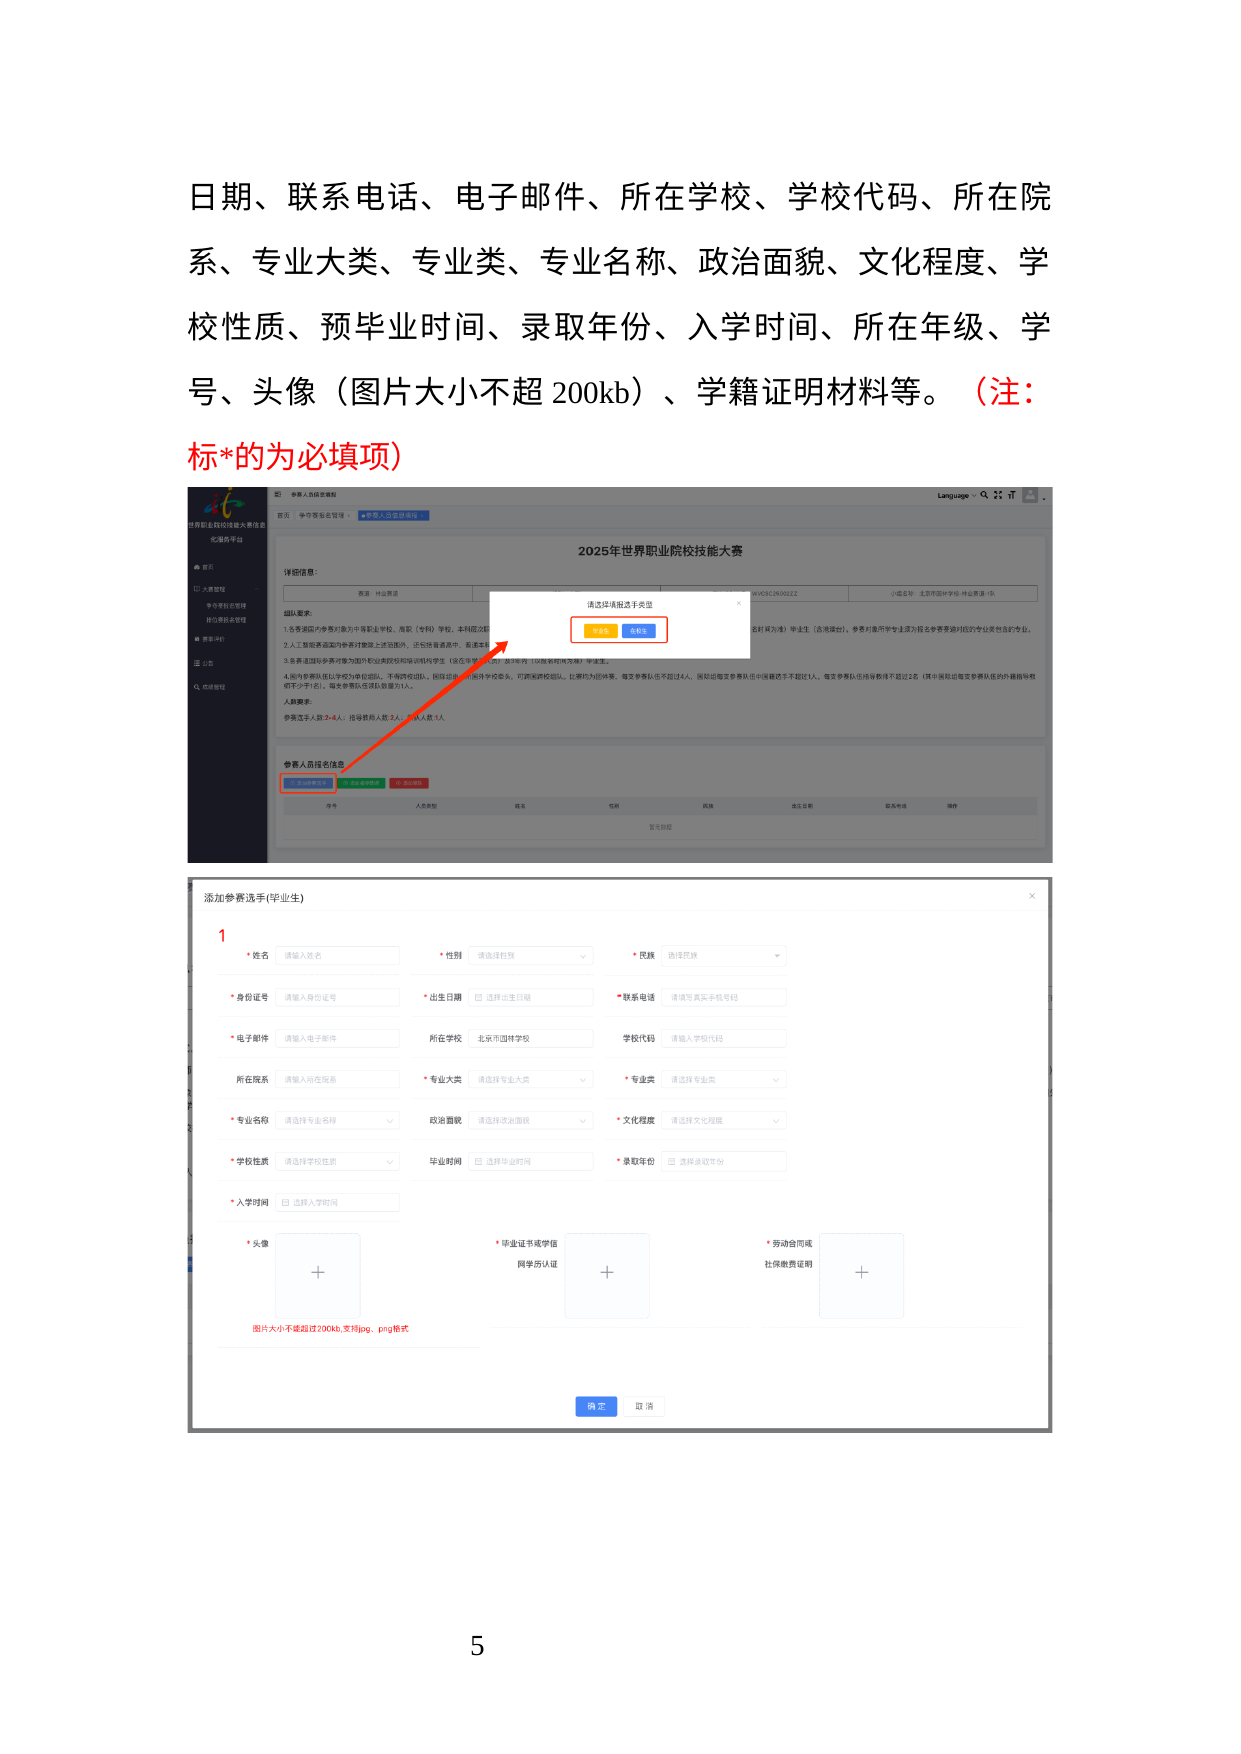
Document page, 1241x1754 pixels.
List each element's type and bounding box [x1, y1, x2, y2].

picture [187, 487, 1053, 863]
list [187, 162, 1053, 487]
picture [187, 877, 1053, 1433]
